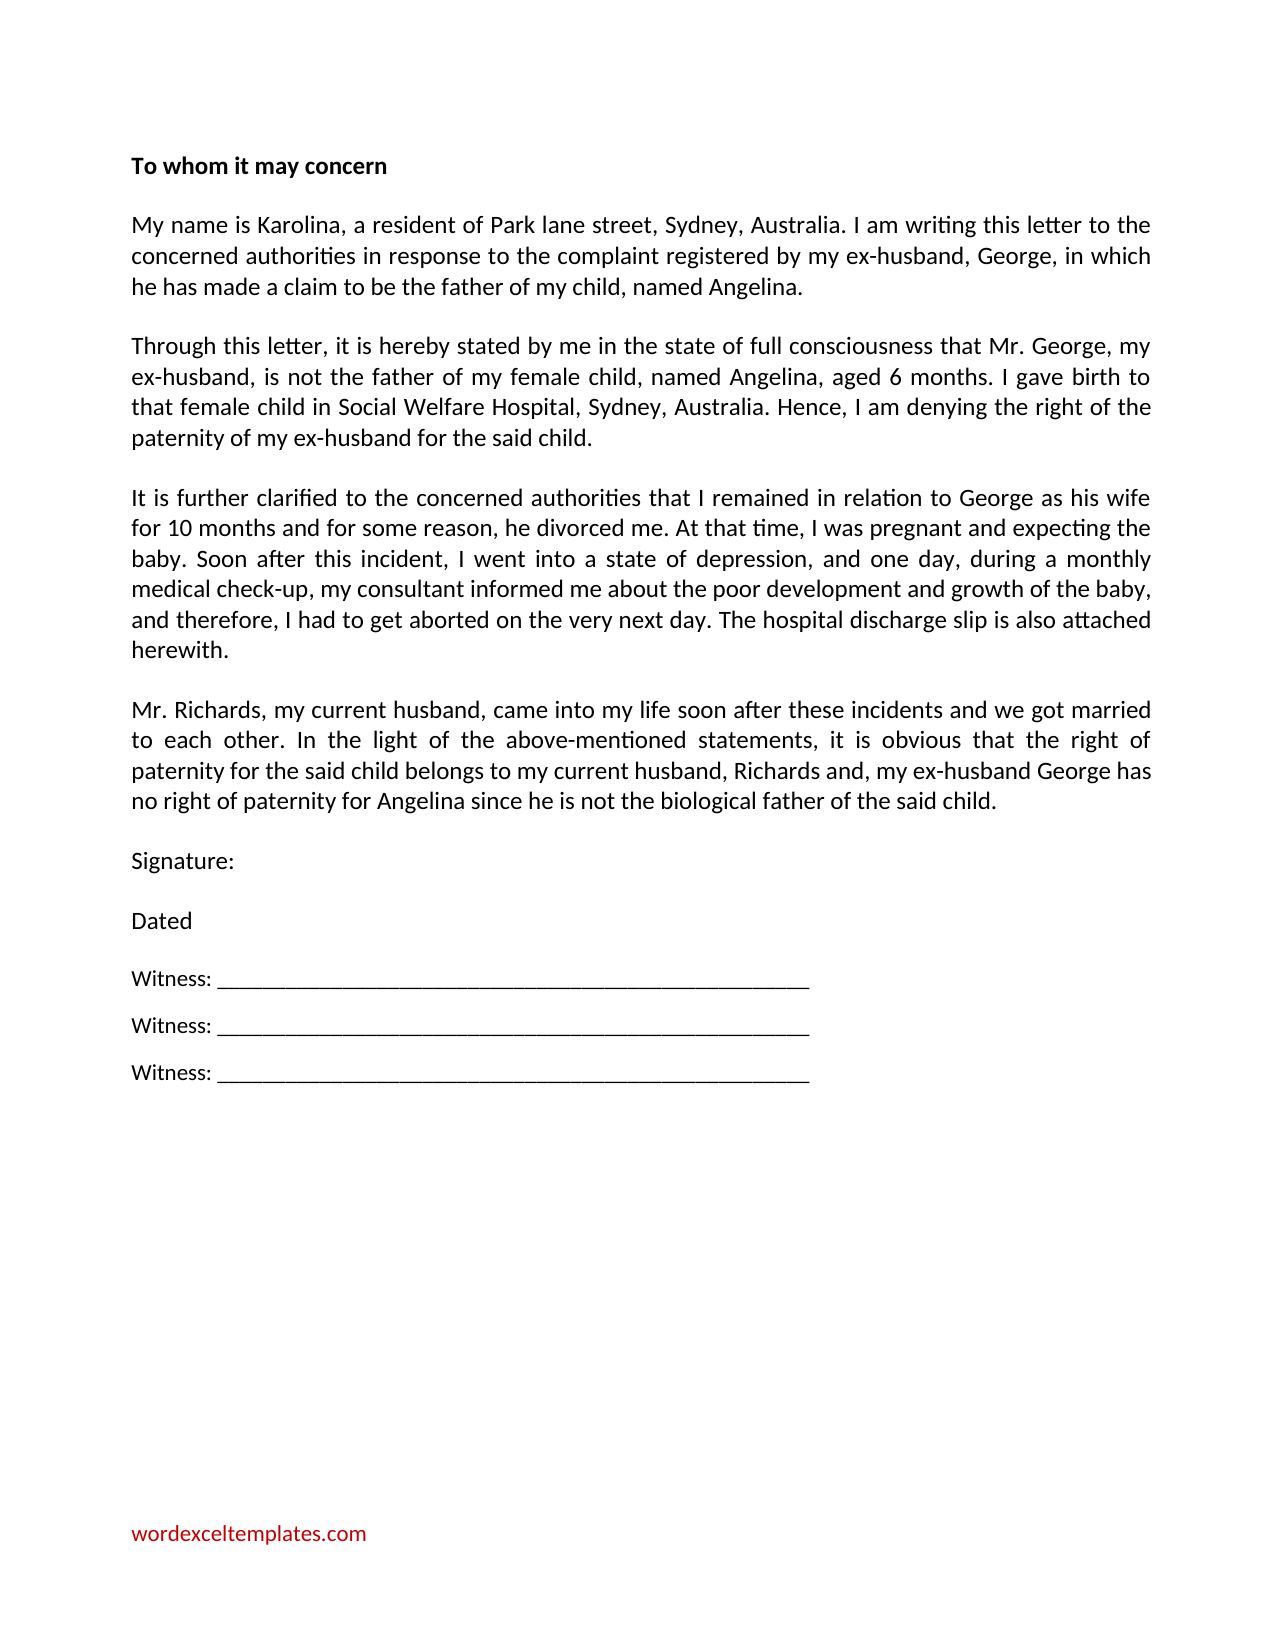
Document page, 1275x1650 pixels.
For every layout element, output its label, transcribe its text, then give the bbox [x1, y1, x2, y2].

text Mr. Richards, my current husband, came into my life soon after these incidents and we got married to each other. In the light of the above-mentioned statements, it is obvious that the right of paternity for the said child belongs to my current husband, Richards and, my ex-husband George has no right of paternity for Angelina since he is not the biological father of the said child. [131, 694, 1153, 816]
text My name is Karolina, a resident of Park lane street, Sydney, Australia. I am writing this letter to the concerned authorities in response to the complaint registered by my ex-husband, George, in which he has made a claim to be the father of my child, named Angelina. [131, 210, 1153, 301]
text Dated [131, 905, 1153, 935]
text Through this letter, it is hereby stated by me in the state of full consciousness that Mr. George, my ex-husband, is not the father of my female child, named Angelina, aged 6 months. I gave birth to that female child in Social Welfare Hospital, Sydney, Australia. Hence, I am denying the right of the paternity of my ex-husband for the said child. [131, 330, 1153, 452]
text Witness: ____________________________________________________ [131, 1011, 1153, 1039]
text It is further clarified to the concerned authorities that I remained in relation to George as his wife for 10 months and for some reason, he divorced me. At that time, I was pregnant and expecting the baby. Soon after this incident, I went into a state of depression, and one day, during a monthly medical check-up, my consultant informed me about the poor development and growth of the baby, and therefore, I had to get aborted on the very next day. The hospital discharge slip is also attached herewith. [131, 482, 1153, 665]
text Witness: ____________________________________________________ [131, 1058, 1153, 1086]
text To whom it may concern [131, 150, 1153, 181]
text Signature: [131, 845, 1153, 876]
text Witness: ____________________________________________________ [131, 964, 1153, 993]
